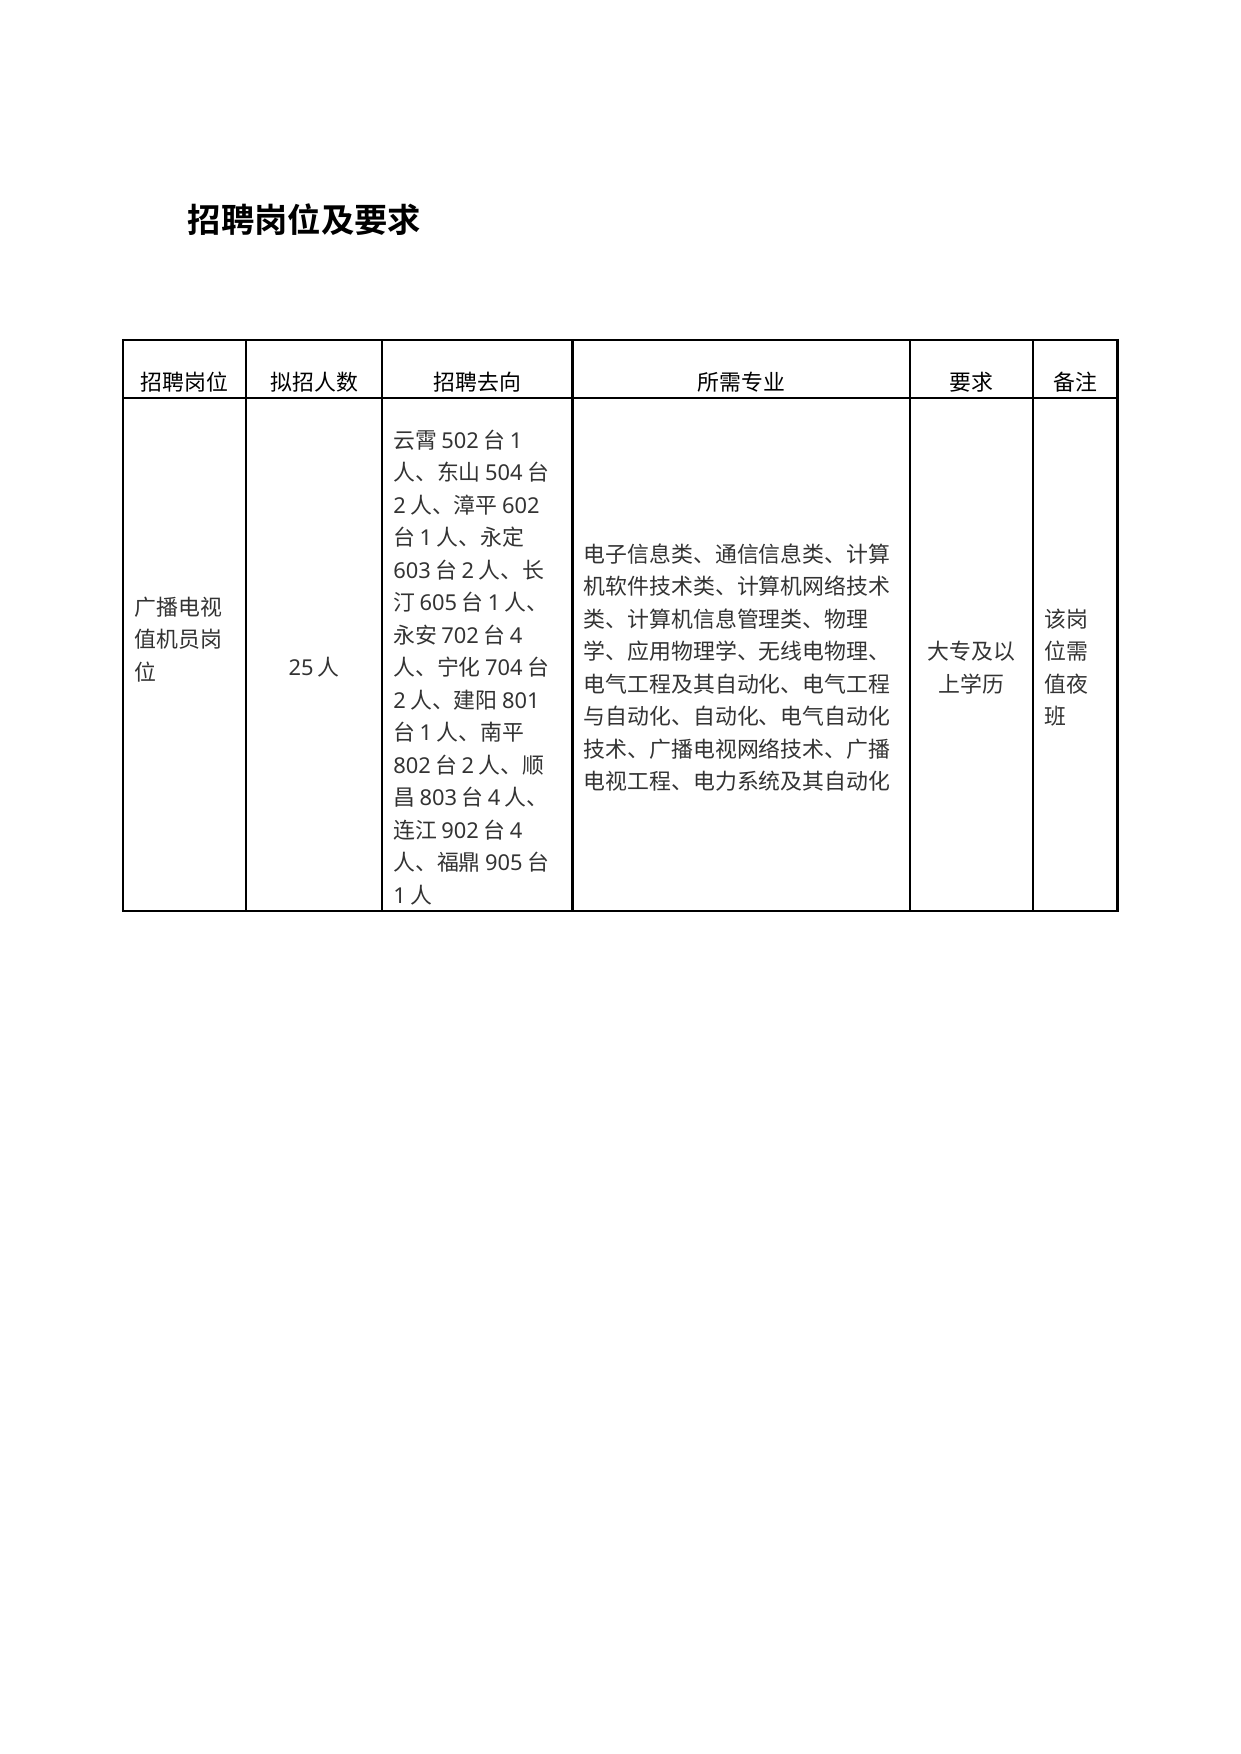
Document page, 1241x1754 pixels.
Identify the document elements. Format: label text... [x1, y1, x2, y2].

table_cell 电子信息类、通信信息类、计算机软件技术类、计算机网络技术类、计算机信息管理类、物理学、应用物理学、无线电物理、电气工程及其自动化、电气工程与自动化、自动化、电气自动化技术、广播电视网络技术、广播电视工程、电力系统及其自动化 [574, 399, 909, 910]
table_cell 25人 [247, 399, 381, 910]
text 招聘岗位及要求 [187, 185, 1053, 250]
table_header 要求 [911, 341, 1032, 397]
table_cell 大专及以上学历 [911, 399, 1032, 910]
table_cell 该岗位需值夜班 [1034, 399, 1116, 910]
table_header 招聘岗位 [124, 341, 245, 397]
table_header 备注 [1034, 341, 1116, 397]
table_header 拟招人数 [247, 341, 381, 397]
table_header 招聘去向 [383, 341, 571, 397]
table_header 所需专业 [574, 341, 909, 397]
table_cell 广播电视值机员岗位 [124, 399, 245, 910]
table_cell 云霄502台1人、东山504台2人、漳平602台1人、永定603台2人、长汀605台1人、永安702台4人、宁化704台2人、建阳801台1人、南平802台2人、顺昌803台4人、连江902台4人、福鼎905台1人 [383, 399, 571, 910]
